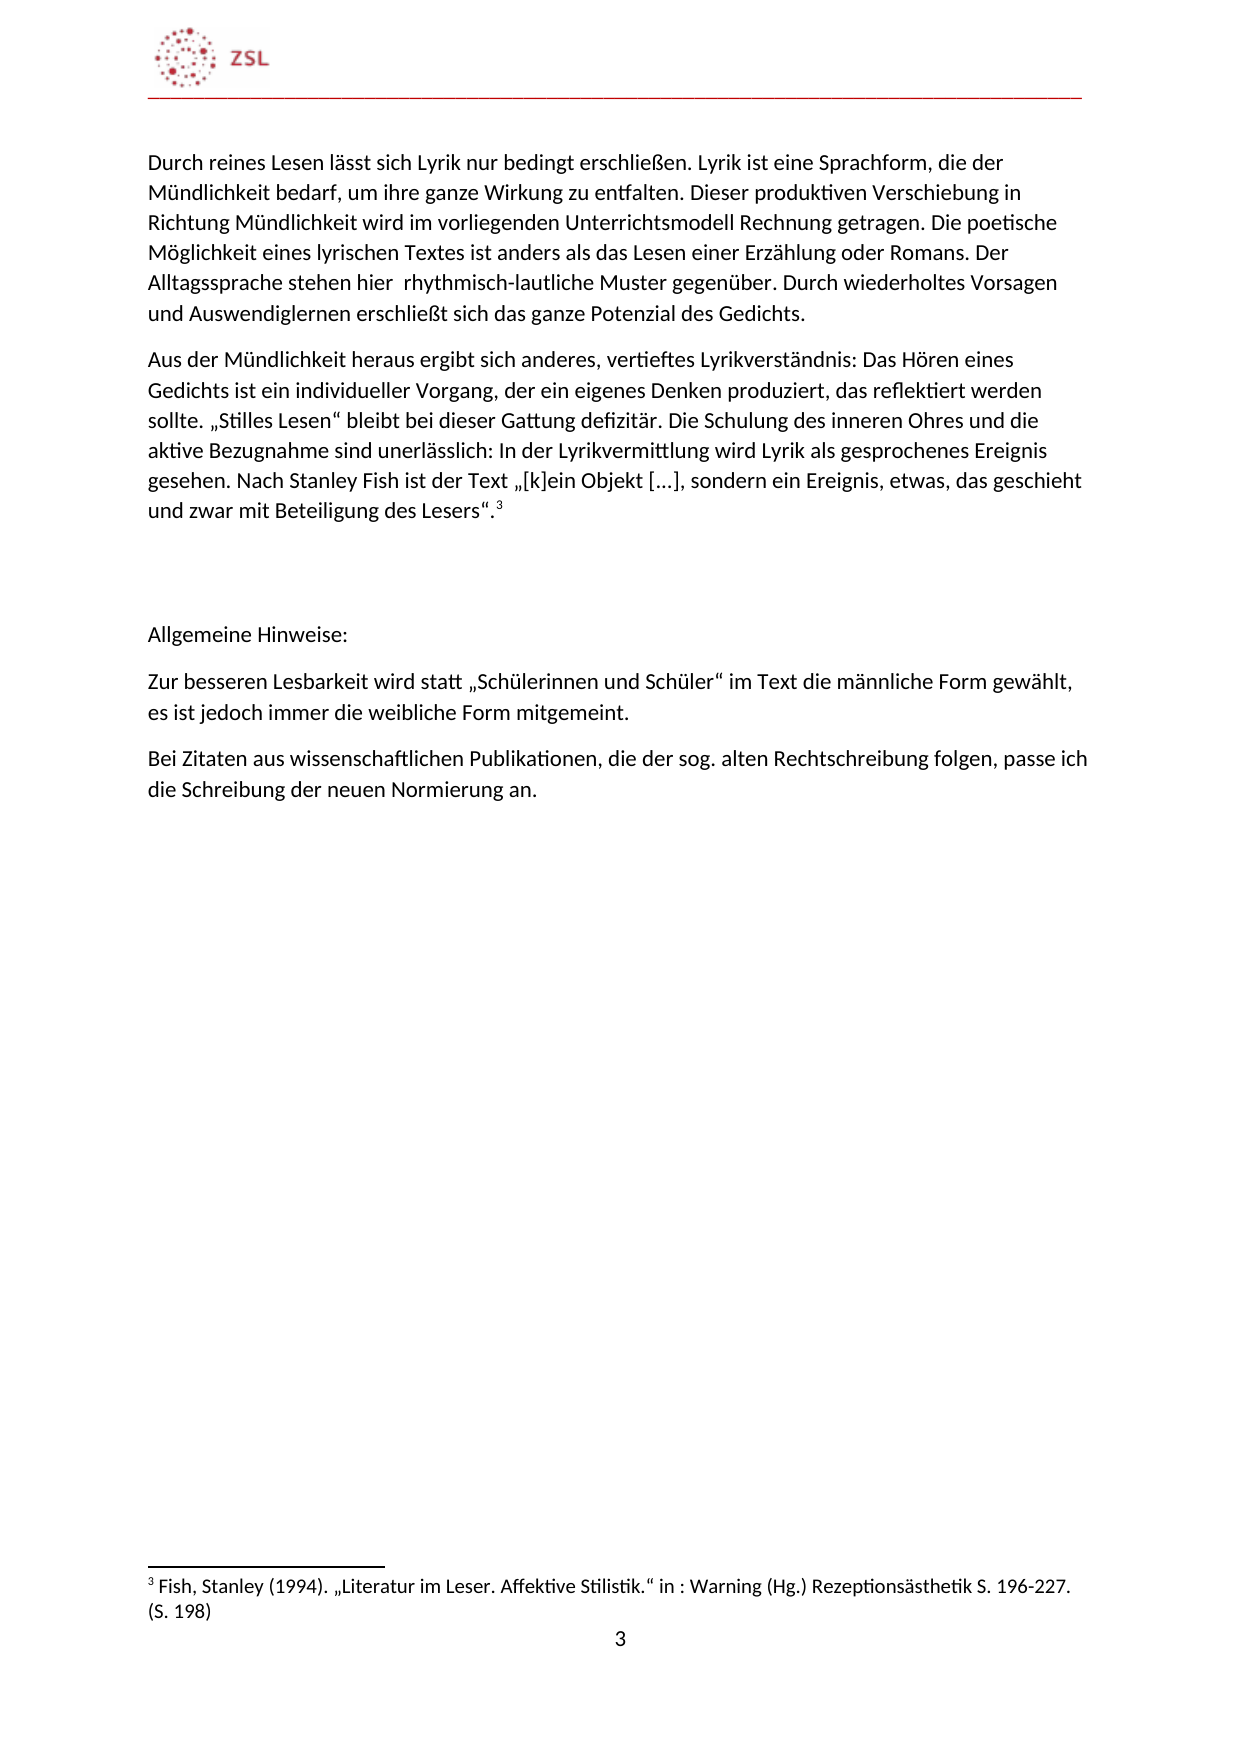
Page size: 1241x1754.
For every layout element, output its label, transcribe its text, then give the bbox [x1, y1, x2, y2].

text Bei Zitaten aus wissenschaftlichen Publikationen, die der sog. alten Rechtschreibung folgen, passe ich die Schreibung der neuen Normierung an. [148, 744, 1093, 803]
text Durch reines Lesen lässt sich Lyrik nur bedingt erschließen. Lyrik ist eine Sprachform, die der Mündlichkeit bedarf, um ihre ganze Wirkung zu entfalten. Dieser produktiven Verschiebung in Richtung Mündlichkeit wird im vorliegenden Unterrichtsmodell Rechnung getragen. Die poetische Möglichkeit eines lyrischen Textes ist anders als das Lesen einer Erzählung oder Romans. Der Alltagssprache stehen hier rhythmisch-lautliche Muster gegenüber. Durch wiederholtes Vorsagen und Auswendiglernen erschließt sich das ganze Potenzial des Gedichts. [148, 148, 1093, 327]
text Zur besseren Lesbarkeit wird statt „Schülerinnen und Schüler“ im Text die männliche Form gewählt, es ist jedoch immer die weibliche Form mitgemeint. [148, 667, 1093, 726]
text Aus der Mündlichkeit heraus ergibt sich anderes, vertieftes Lyrikverständnis: Das Hören eines Gedichts ist ein individueller Vorgang, der ein eigenes Denken produziert, das reflektiert werden sollte. „Stilles Lesen“ bleibt bei dieser Gattung defizitär. Die Schulung des inneren Ohres und die aktive Bezugnahme sind unerlässlich: In der Lyrikvermittlung wird Lyrik als gesprochenes Ereignis gesehen. Nach Stanley Fish ist der Text „[k]ein Objekt [...], sondern ein Ereignis, etwas, das geschieht und zwar mit Beteiligung des Lesers“. [148, 346, 1093, 555]
text Allgemeine Hinweise: [148, 621, 1093, 648]
